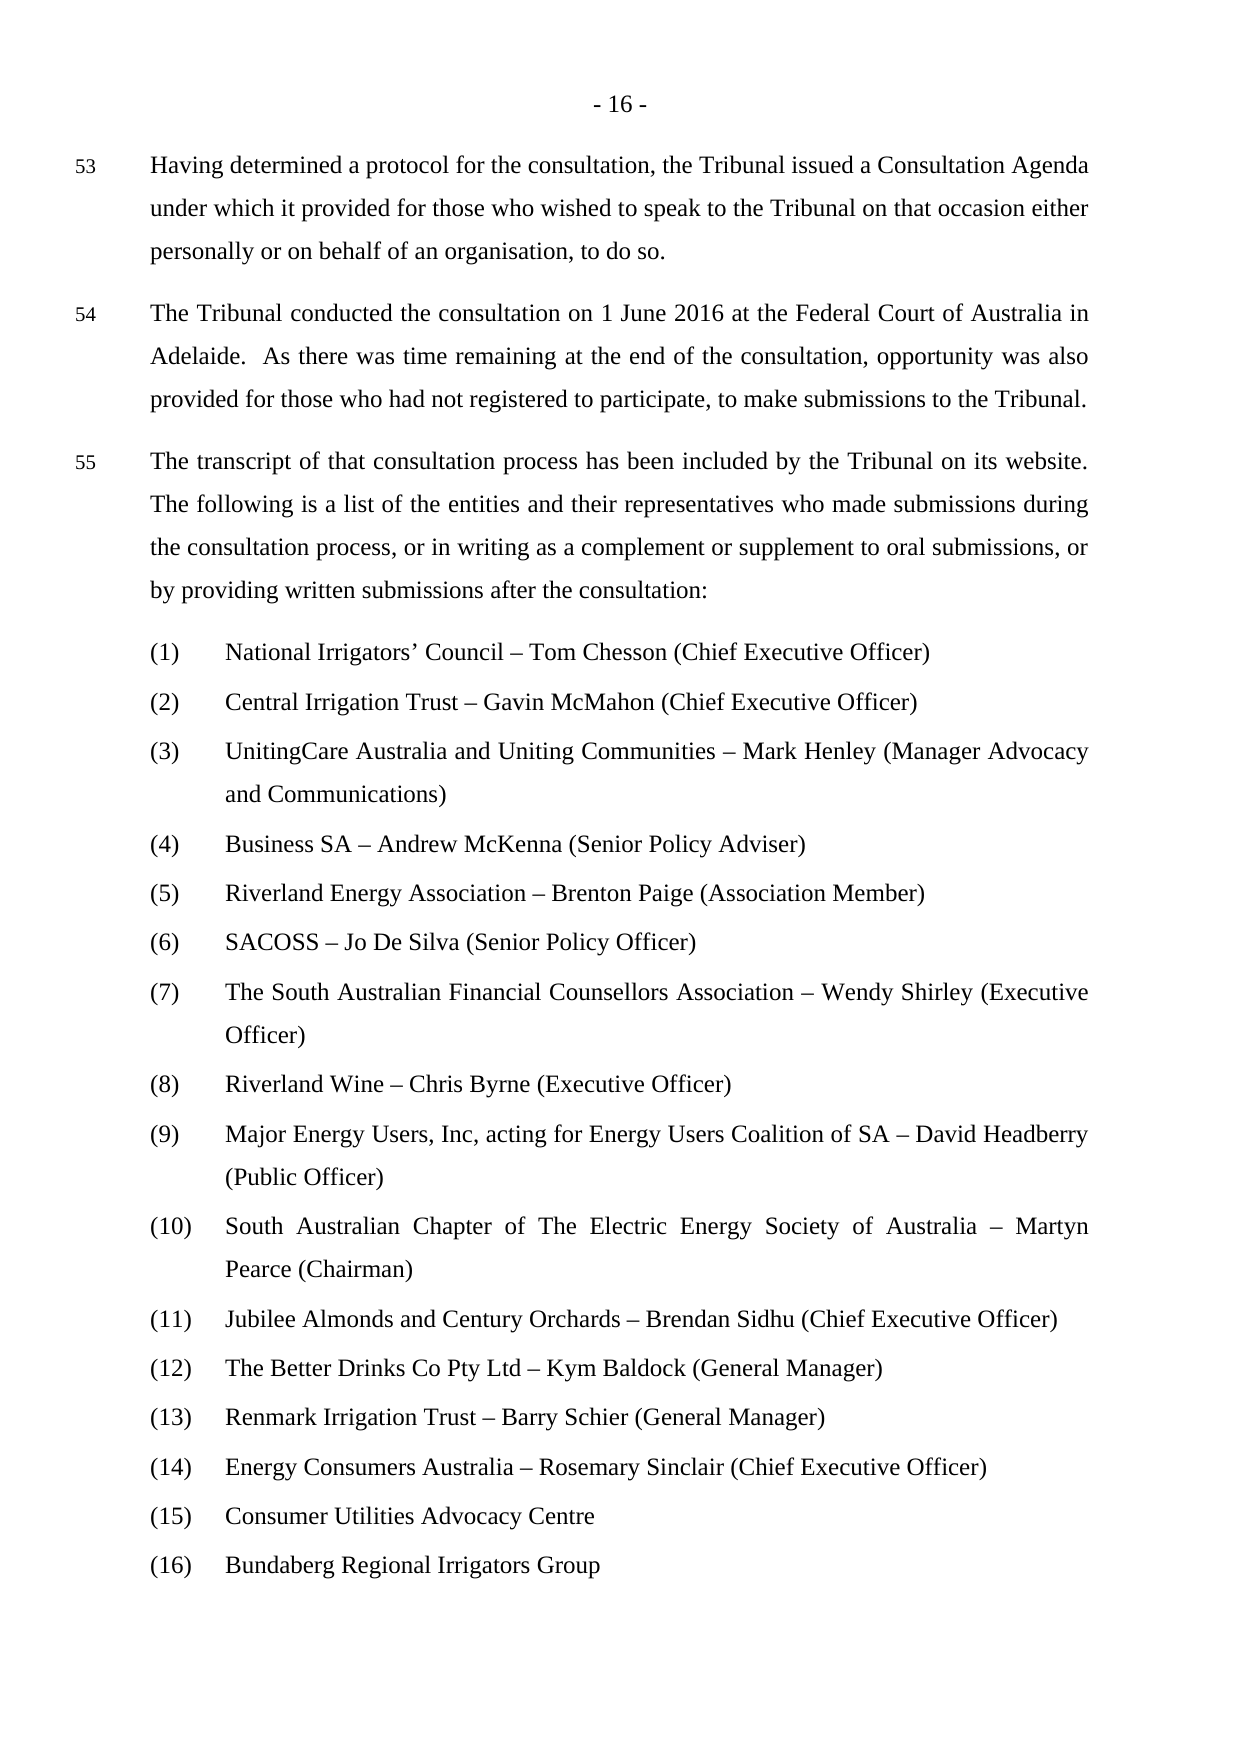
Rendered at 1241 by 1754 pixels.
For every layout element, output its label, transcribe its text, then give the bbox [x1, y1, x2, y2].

list South Australian Chapter of The Electric Energy Society of Australia – Martyn Pearce (Chairman) [150, 1211, 1090, 1283]
list Energy Consumers Australia – Rosemary Sinclair (Chief Executive Officer) [150, 1452, 1090, 1481]
list Central Irrigation Trust – Gavin McMahon (Chief Executive Officer) [150, 687, 1090, 716]
list Renmark Irrigation Trust – Barry Schier (General Manager) [150, 1402, 1090, 1431]
list Major Energy Users, Inc, acting for Energy Users Coalition of SA – David Headberry (Public Officer) [150, 1119, 1090, 1191]
list National Irrigators’ Council – Tom Chesson (Chief Executive Officer) [150, 637, 1090, 666]
list Riverland Wine – Chris Byrne (Executive Officer) [150, 1069, 1090, 1098]
list SACOSS – Jo De Silva (Senior Policy Officer) [150, 927, 1090, 956]
text Having determined a protocol for the consultation, the Tribunal issued a Consultation Agenda under which it provided for those who wished to speak to the Tribunal on that occasion either personally or on behalf of an organisation, to do so. [75, 150, 1090, 265]
list The South Australian Financial Counsellors Association – Wendy Shirley (Executive Officer) [150, 977, 1090, 1049]
list The Better Drinks Co Pty Ltd – Kym Baldock (General Manager) [150, 1353, 1090, 1382]
list UnitingCare Australia and Uniting Communities – Mark Henley (Manager Advocacy and Communications) [150, 736, 1090, 808]
list Consumer Utilities Advocacy Centre [150, 1501, 1090, 1530]
text The transcript of that consultation process has been included by the Tribunal on its website. The following is a list of the entities and their representatives who made submissions during the consultation process, or in writing as a complement or supplement to oral submissions, or by providing written submissions after the consultation: [75, 446, 1090, 604]
list Bundaberg Regional Irrigators Group [150, 1551, 1090, 1579]
list Riverland Energy Association – Brenton Paige (Association Member) [150, 878, 1090, 907]
text The Tribunal conducted the consultation on 1 June 2016 at the Federal Court of Australia in Adelaide. As there was time remaining at the end of the consultation, opportunity was also provided for those who had not registered to participate, to make submissions to the Tribunal. [75, 298, 1090, 413]
list Business SA – Andrew McKenna (Senior Policy Adviser) [150, 829, 1090, 857]
list Jubilee Almonds and Century Orchards – Brendan Sidhu (Chief Executive Officer) [150, 1304, 1090, 1332]
